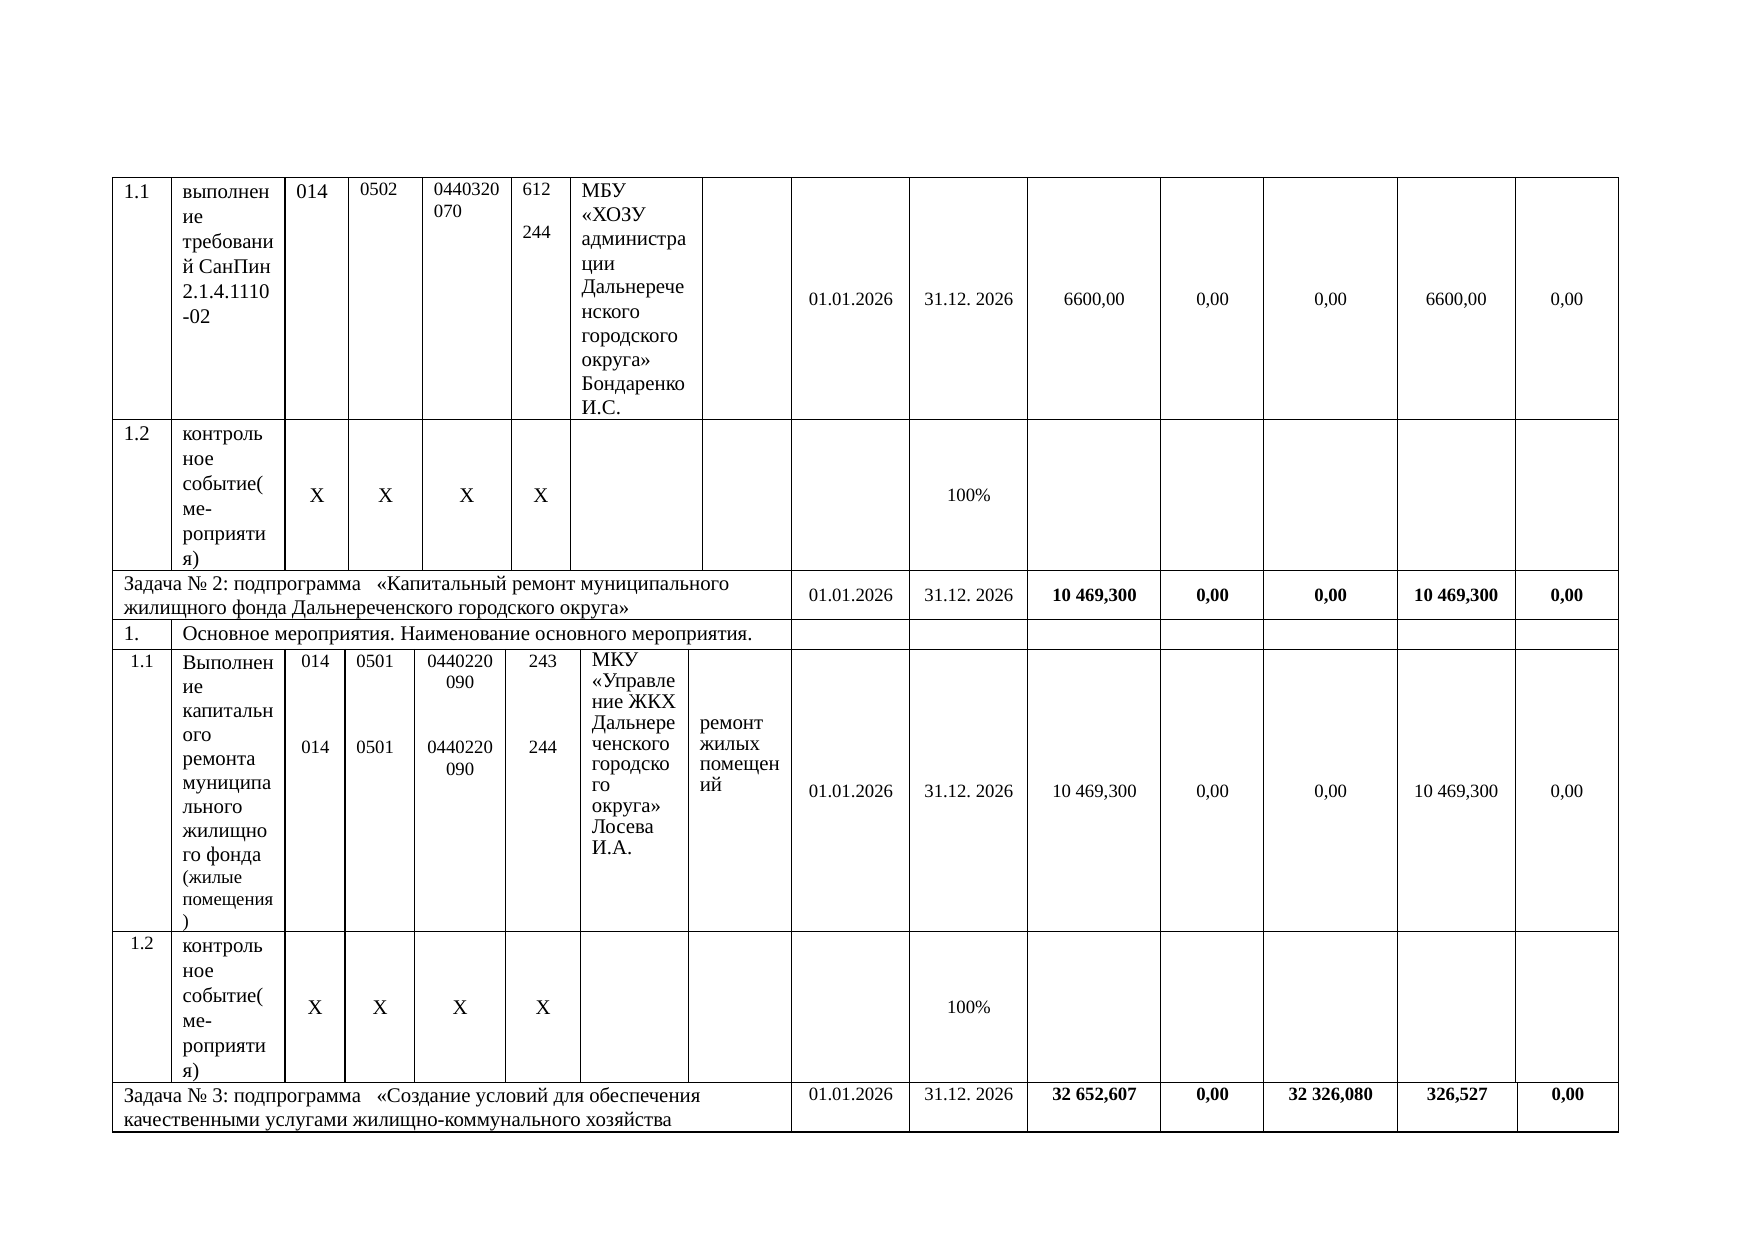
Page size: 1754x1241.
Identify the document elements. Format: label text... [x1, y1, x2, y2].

table_cell 31.12. 2026 [910, 1083, 1027, 1131]
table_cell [113, 1083, 791, 1131]
table_cell 32 326,080 [1264, 1083, 1397, 1131]
table_cell 1. [113, 620, 171, 649]
table_cell 100% [910, 932, 1027, 1082]
table_cell 0501 0501 [346, 650, 414, 931]
table_cell [1028, 932, 1160, 1082]
table_cell 0,00 [1264, 650, 1397, 931]
table_cell 0,00 [1516, 650, 1618, 931]
table_cell Задача № 2: подпрограмма «Капитальный ремонт муниципального жилищного фонда Дальнереченского городского округа» [113, 571, 791, 619]
table_cell 6600,00 [1398, 178, 1515, 419]
table_cell Х [506, 932, 580, 1082]
table_cell 1.2 [113, 420, 171, 570]
table_cell 31.12. 2026 [910, 178, 1027, 419]
table_cell [1516, 420, 1618, 570]
table_cell 0,00 [1264, 571, 1397, 619]
table_cell 01.01.2026 [792, 650, 909, 931]
table_cell [792, 932, 909, 1082]
table_cell Х [415, 932, 505, 1082]
table_cell 0,00 [1518, 1083, 1618, 1131]
table_cell 10 469,300 [1028, 650, 1160, 931]
table_cell 0,00 [1161, 571, 1263, 619]
table_cell МБУ «ХОЗУ администрации Дальнереченского городского округа» Бондаренко И.С. [571, 178, 702, 419]
table_cell 31.12. 2026 [910, 650, 1027, 931]
table_cell 32 652,607 [1028, 1083, 1160, 1131]
table_cell 612 244 [512, 178, 570, 419]
table_cell [1398, 932, 1515, 1082]
table_cell 0,00 [1264, 178, 1397, 419]
table_cell [792, 420, 909, 570]
table_cell [1516, 620, 1618, 649]
table_cell 31.12. 2026 [910, 571, 1027, 619]
table_cell 1.2 [113, 932, 171, 1082]
table_cell [910, 620, 1027, 649]
table_cell [792, 620, 909, 649]
table_cell контрольное событие(ме- роприятия) [172, 420, 284, 570]
table_cell 01.01.2026 [792, 178, 909, 419]
table_cell [1398, 620, 1515, 649]
table_cell МКУ «Управление ЖКХ Дальнереченского городского округа» Лосева И.А. [581, 650, 688, 931]
table_cell Х [423, 420, 511, 570]
table_cell 014 014 [286, 650, 344, 931]
table_cell 0440220090 0440220090 [415, 650, 505, 931]
table_cell [1028, 420, 1160, 570]
table_cell 0,00 [1516, 178, 1618, 419]
table_cell выполнение требований СанПин 2.1.4.1110-02 [172, 178, 284, 419]
table_cell 0440320070 [423, 178, 511, 419]
table_cell 0,00 [1516, 571, 1618, 619]
table_cell [689, 932, 791, 1082]
table_cell Х [512, 420, 570, 570]
table_cell 0502 [349, 178, 422, 419]
table_cell 326,527 [1398, 1083, 1517, 1131]
table_cell 10 469,300 [1028, 571, 1160, 619]
table_cell Х [286, 420, 348, 570]
table_cell [581, 932, 688, 1082]
table_cell [703, 178, 791, 419]
table_cell 01.01.2026 [792, 571, 909, 619]
table_cell контрольное событие(ме- роприятия) [172, 932, 284, 1082]
table_cell Выполнение капитального ремонта муниципального жилищного фонда (жилые помещения) [172, 650, 284, 931]
table_cell Х [286, 932, 344, 1082]
table_cell [703, 420, 791, 570]
table_cell 0,00 [1161, 650, 1263, 931]
table_cell ремонт жилых помещений [689, 650, 791, 931]
table_cell [1161, 620, 1263, 649]
table_cell 1.1 [113, 178, 171, 419]
table_cell [1028, 620, 1160, 649]
table_cell [1264, 620, 1397, 649]
table_cell [1516, 932, 1618, 1082]
table_cell Основное мероприятия. Наименование основного мероприятия. [172, 620, 791, 649]
table_cell [571, 420, 702, 570]
table_cell 0,00 [1161, 1083, 1263, 1131]
table_cell 243 244 [506, 650, 580, 931]
table_cell 6600,00 [1028, 178, 1160, 419]
table_cell 01.01.2026 [792, 1083, 909, 1131]
table_cell [1264, 932, 1397, 1082]
table_cell [1398, 420, 1515, 570]
table_cell Х [349, 420, 422, 570]
table_cell Х [346, 932, 414, 1082]
table_cell 014 [286, 178, 348, 419]
table_cell [1264, 420, 1397, 570]
table_cell 10 469,300 [1398, 650, 1515, 931]
table_cell 0,00 [1161, 178, 1263, 419]
table_cell 1.1 [113, 650, 171, 931]
table_cell 100% [910, 420, 1027, 570]
table_cell [1161, 420, 1263, 570]
table_cell [1161, 932, 1263, 1082]
table_cell 10 469,300 [1398, 571, 1515, 619]
